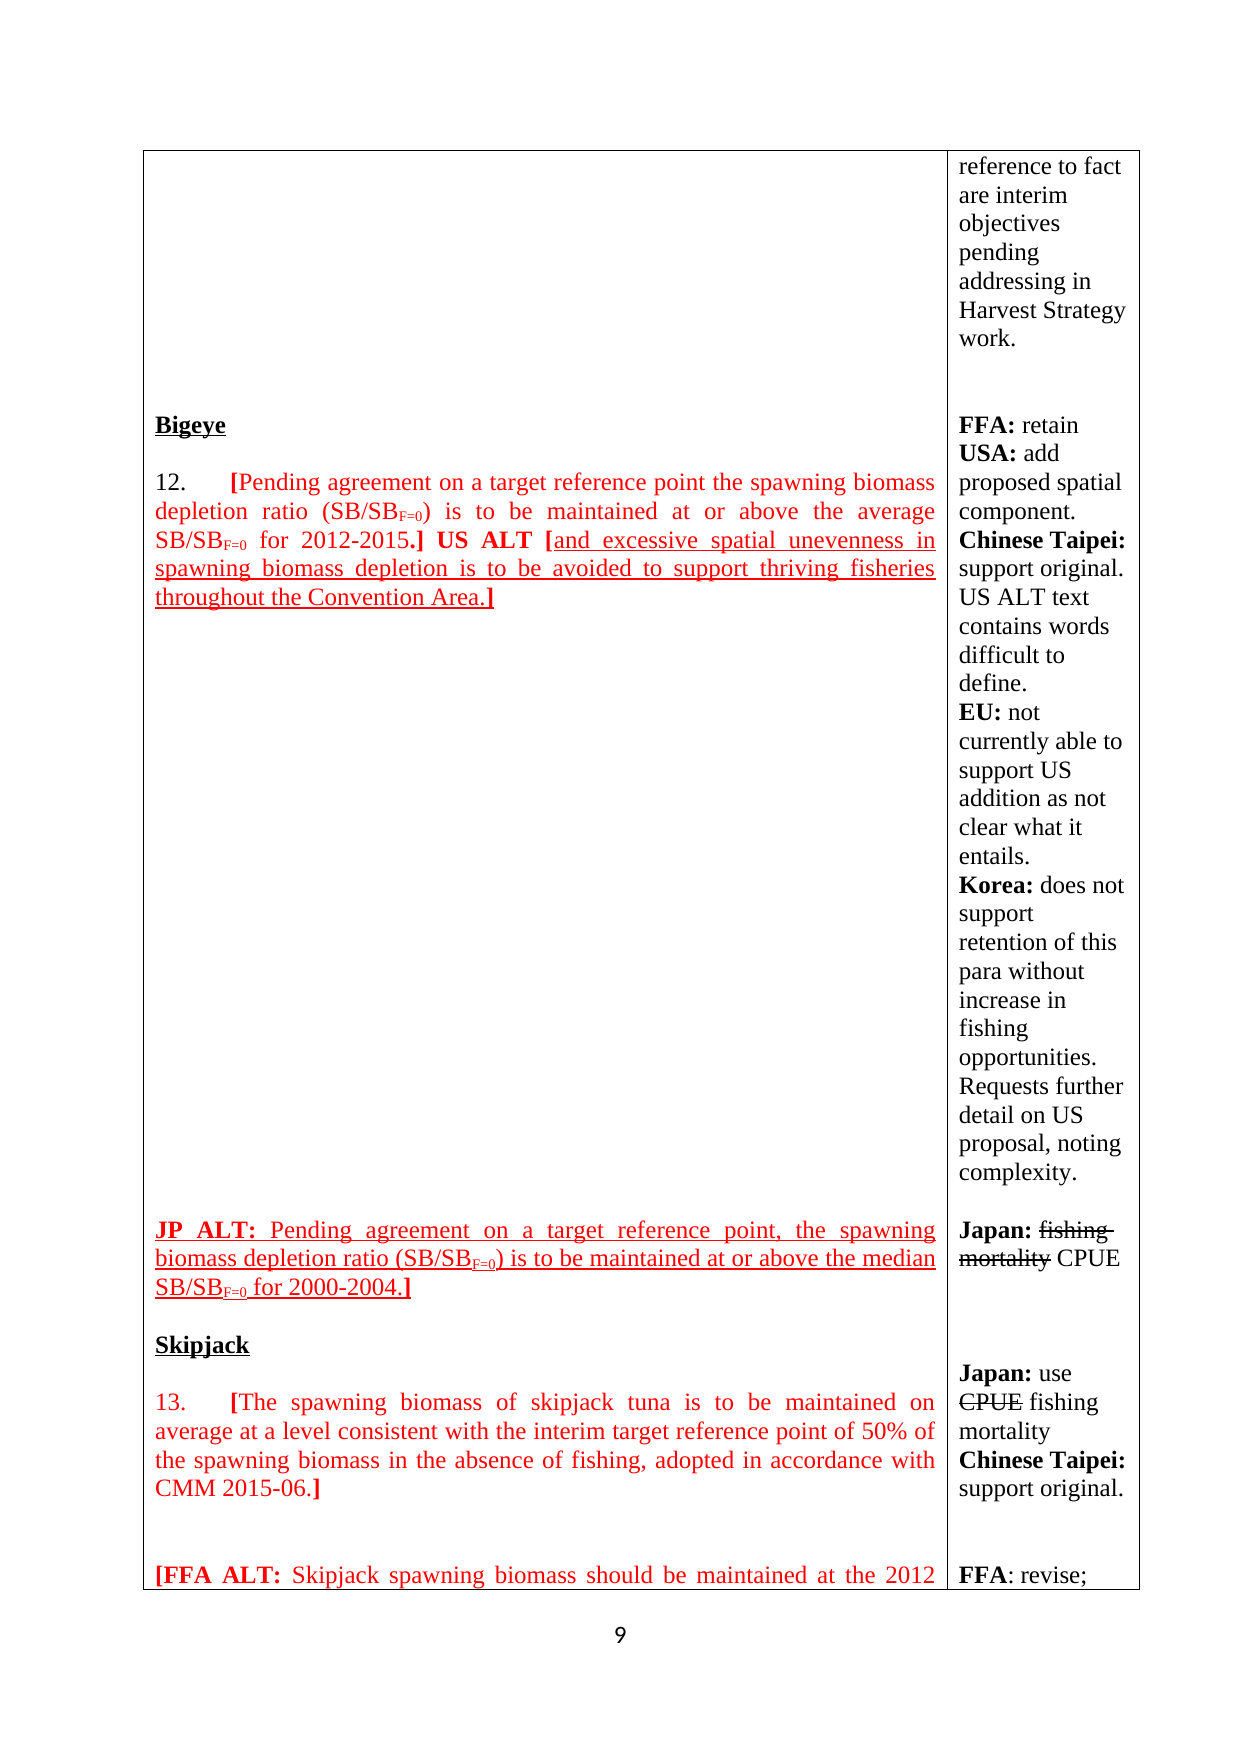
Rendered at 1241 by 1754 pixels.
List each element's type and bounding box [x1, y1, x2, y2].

table_cell [948, 151, 1139, 1588]
table_cell [144, 151, 947, 1588]
